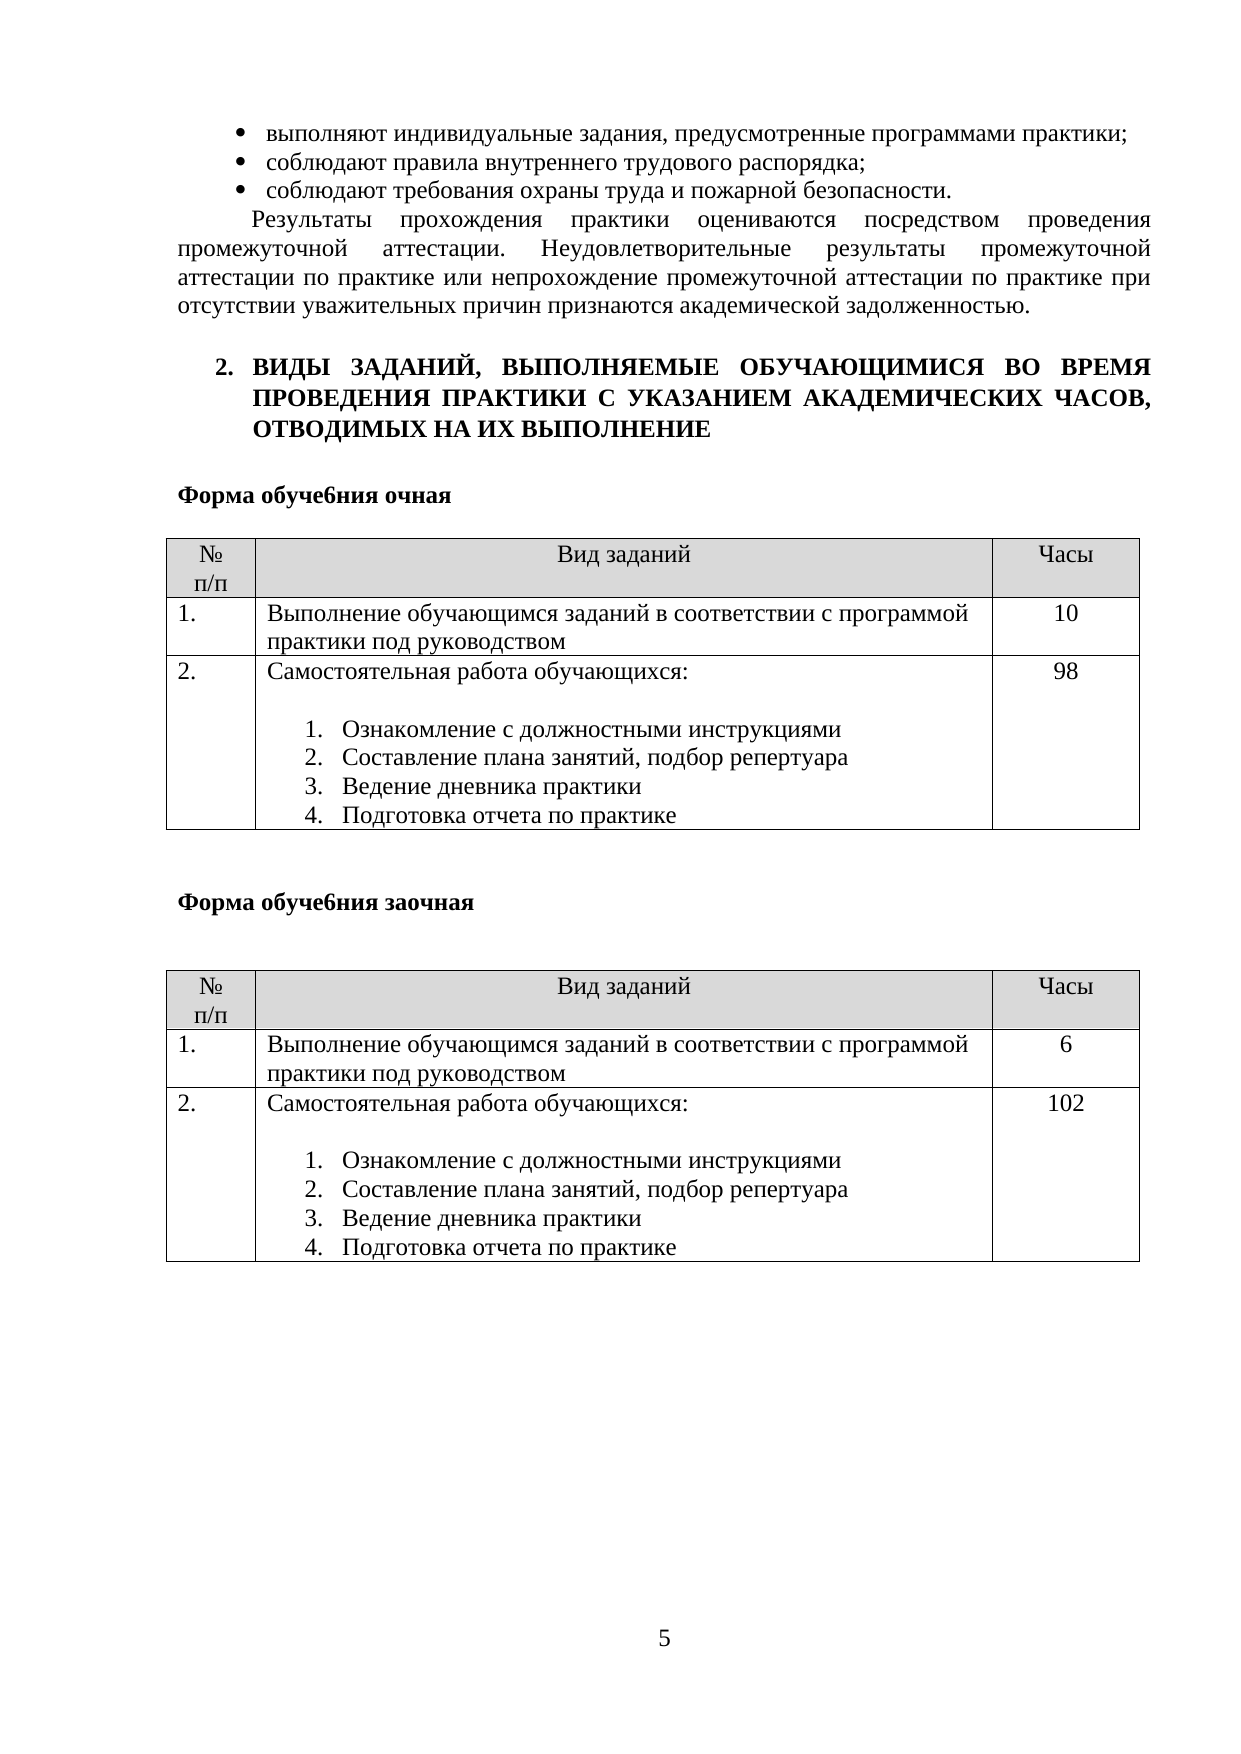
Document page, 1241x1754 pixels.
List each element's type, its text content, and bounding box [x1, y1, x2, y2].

table_cell 1. [167, 598, 255, 655]
list соблюдают правила внутреннего трудового распорядка; [236, 147, 1152, 176]
table_cell Самостоятельная работа обучающихся: Ознакомление с должностными инструкциями Составление плана занятий, подбор репертуара Ведение дневника практики Подготовка отчета по практике [256, 656, 992, 829]
list соблюдают требования охраны труда и пожарной безопасности. [236, 176, 1152, 204]
list выполняют индивидуальные задания, предусмотренные программами практики; [236, 118, 1152, 147]
subtitle ВИДЫ ЗАДАНИЙ, ВЫПОЛНЯЕМЫЕ ОБУЧАЮЩИМИСЯ ВО ВРЕМЯ ПРОВЕДЕНИЯ ПРАКТИКИ С УКАЗАНИЕМ АКАДЕМИЧЕСКИХ ЧАСОВ, ОТВОДИМЫХ НА ИХ ВЫПОЛНЕНИЕ [215, 352, 1152, 443]
table_cell 102 [993, 1088, 1139, 1261]
text Форма обуче6ния заочная [177, 887, 1152, 916]
table_cell 2. [167, 1088, 255, 1261]
text Форма обуче6ния очная [177, 481, 1152, 509]
table_header Вид заданий [256, 971, 992, 1028]
table_header Часы [993, 971, 1139, 1028]
table_cell 2. [167, 656, 255, 829]
table_cell Самостоятельная работа обучающихся: Ознакомление с должностными инструкциями Составление плана занятий, подбор репертуара Ведение дневника практики Подготовка отчета по практике [256, 1088, 992, 1261]
table_cell 1. [167, 1030, 255, 1087]
table_header Часы [993, 539, 1139, 597]
table_cell Выполнение обучающимся заданий в соответствии с программой практики под руководством [256, 1030, 992, 1087]
table_cell Выполнение обучающимся заданий в соответствии с программой практики под руководством [256, 598, 992, 655]
table_cell 6 [993, 1030, 1139, 1087]
table_cell 98 [993, 656, 1139, 829]
table_header Вид заданий [256, 539, 992, 597]
table_cell 10 [993, 598, 1139, 655]
table_header № п/п [167, 971, 255, 1028]
table_header № п/п [167, 539, 255, 597]
text Результаты прохождения практики оцениваются посредством проведения промежуточной аттестации. Неудовлетворительные результаты промежуточной аттестации по практике или непрохождение промежуточной аттестации по практике при отсутствии уважительных причин признаются академической задолженностью. [177, 204, 1152, 319]
